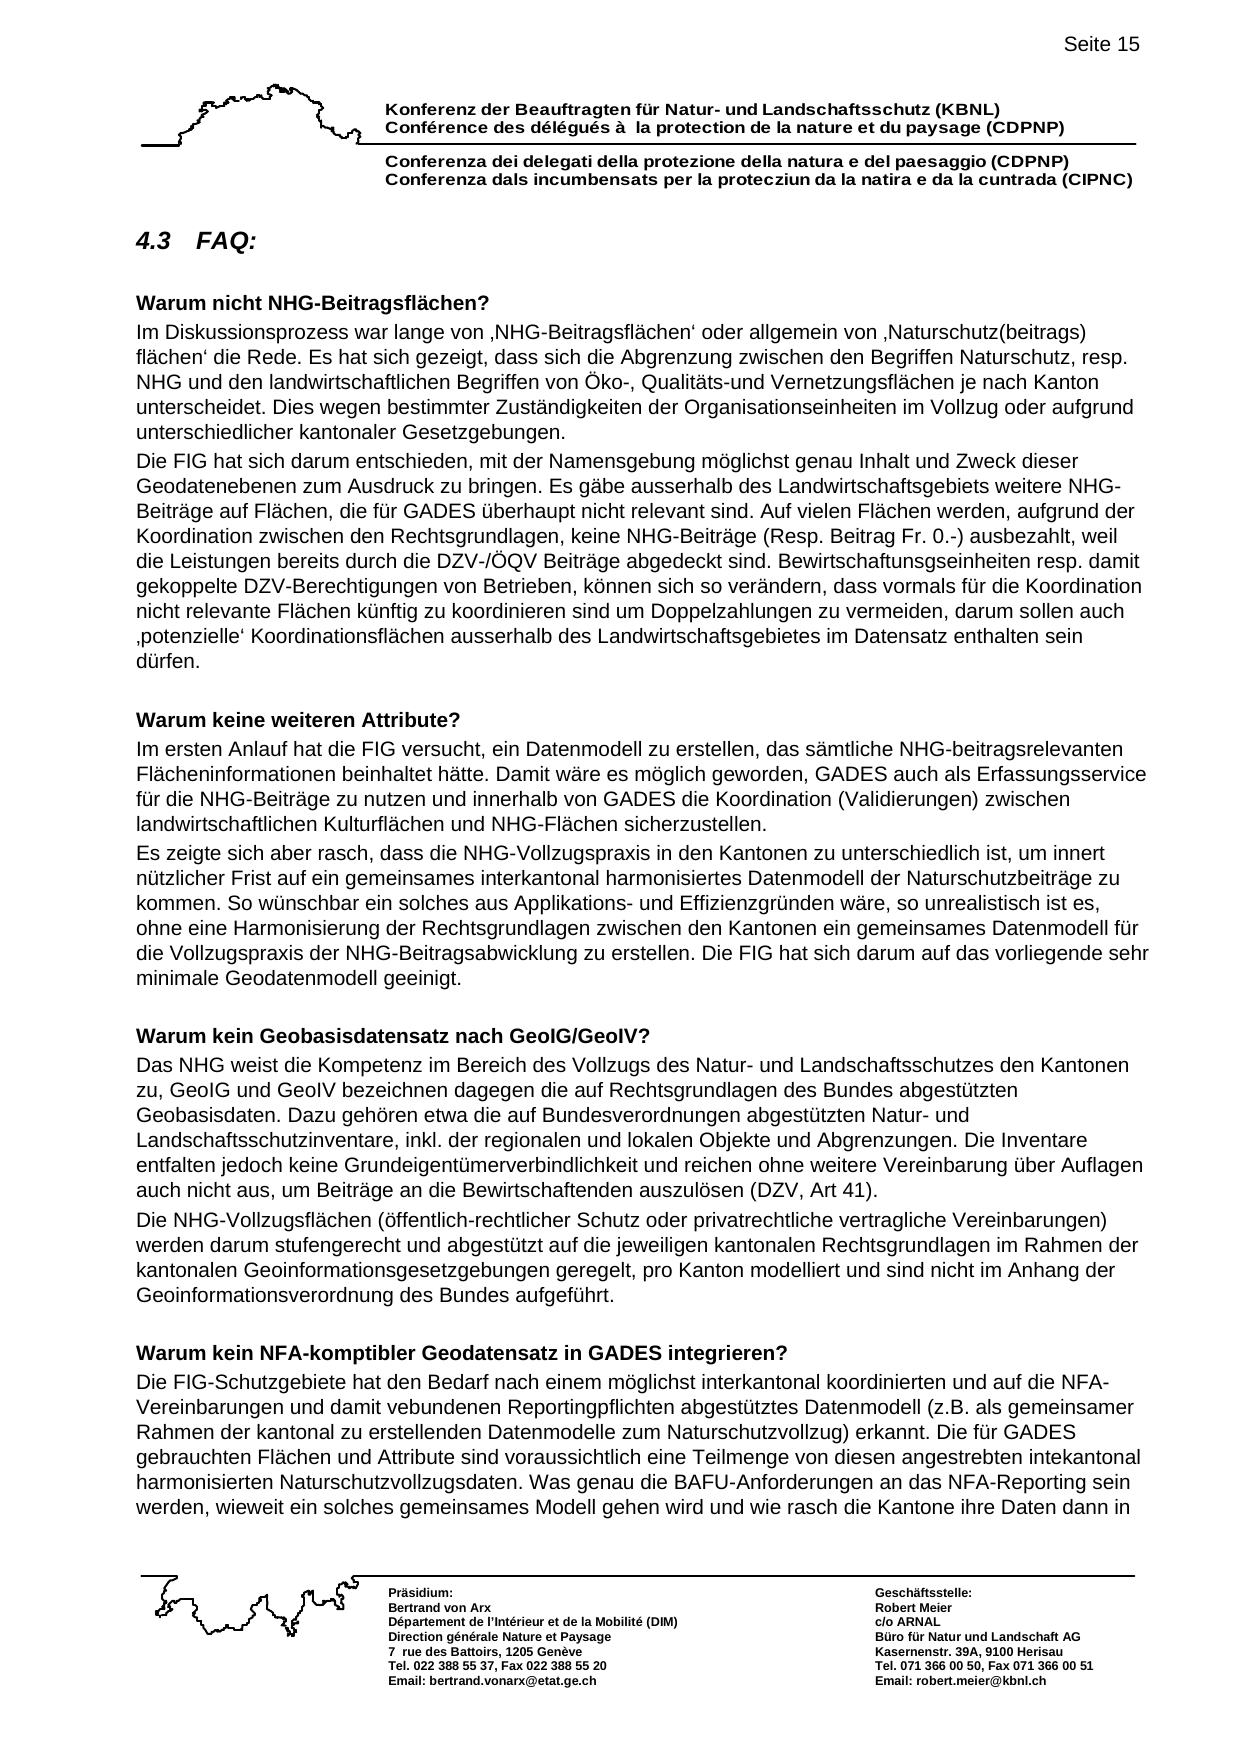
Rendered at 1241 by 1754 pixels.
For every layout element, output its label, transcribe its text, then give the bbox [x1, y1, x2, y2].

text Es zeigte sich aber rasch, dass die NHG-Vollzugspraxis in den Kantonen zu unterschiedlich ist, um innert nützlicher Frist auf ein gemeinsames interkantonal harmonisiertes Datenmodell der Naturschutzbeiträge zu kommen. So wünschbar ein solches aus Applikations- und Effizienzgründen wäre, so unrealistisch ist es, ohne eine Harmonisierung der Rechtsgrundlagen zwischen den Kantonen ein gemeinsames Datenmodell für die Vollzugspraxis der NHG-Beitragsabwicklung zu erstellen. Die FIG hat sich darum auf das vorliegende sehr minimale Geodatenmodell geeinigt. [136, 840, 1152, 990]
text Im ersten Anlauf hat die FIG versucht, ein Datenmodell zu erstellen, das sämtliche NHG-beitragsrelevanten Flächeninformationen beinhaltet hätte. Damit wäre es möglich geworden, GADES auch als Erfassungsservice für die NHG-Beiträge zu nutzen und innerhalb von GADES die Koordination (Validierungen) zwischen landwirtschaftlichen Kulturflächen und NHG-Flächen sicherzustellen. [136, 736, 1152, 836]
subtitle FAQ: [136, 226, 1152, 254]
text Warum keine weiteren Attribute? [136, 706, 1152, 731]
text Das NHG weist die Kompetenz im Bereich des Vollzugs des Natur- und Landschaftsschutzes den Kantonen zu, GeoIG und GeoIV bezeichnen dagegen die auf Rechtsgrundlagen des Bundes abgestützten Geobasisdaten. Dazu gehören etwa die auf Bundesverordnungen abgestützten Natur- und Landschaftsschutzinventare, inkl. der regionalen und lokalen Objekte und Abgrenzungen. Die Inventare entfalten jedoch keine Grundeigentümerverbindlichkeit und reichen ohne weitere Vereinbarung über Auflagen auch nicht aus, um Beiträge an die Bewirtschaftenden auszulösen (DZV, Art 41). [136, 1052, 1152, 1202]
text Warum kein NFA-komptibler Geodatensatz in GADES integrieren? [136, 1340, 1152, 1365]
text Im Diskussionsprozess war lange von ‚NHG-Beitragsflächen‘ oder allgemein von ‚Naturschutz(beitrags) flächen‘ die Rede. Es hat sich gezeigt, dass sich die Abgrenzung zwischen den Begriffen Naturschutz, resp. NHG und den landwirtschaftlichen Begriffen von Öko-, Qualitäts-und Vernetzungsflächen je nach Kanton unterscheidet. Dies wegen bestimmter Zuständigkeiten der Organisationseinheiten im Vollzug oder aufgrund unterschiedlicher kantonaler Gesetzgebungen. [136, 319, 1152, 444]
text Warum kein Geobasisdatensatz nach GeoIG/GeoIV? [136, 1023, 1152, 1048]
text Die NHG-Vollzugsflächen (öffentlich-rechtlicher Schutz oder privatrechtliche vertragliche Vereinbarungen) werden darum stufengerecht und abgestützt auf die jeweiligen kantonalen Rechtsgrundlagen im Rahmen der kantonalen Geoinformationsgesetzgebungen geregelt, pro Kanton modelliert und sind nicht im Anhang der Geoinformationsverordnung des Bundes aufgeführt. [136, 1206, 1152, 1306]
text Die FIG hat sich darum entschieden, mit der Namensgebung möglichst genau Inhalt und Zweck dieser Geodatenebenen zum Ausdruck zu bringen. Es gäbe ausserhalb des Landwirtschaftsgebiets weitere NHG-Beiträge auf Flächen, die für GADES überhaupt nicht relevant sind. Auf vielen Flächen werden, aufgrund der Koordination zwischen den Rechtsgrundlagen, keine NHG-Beiträge (Resp. Beitrag Fr. 0.-) ausbezahlt, weil die Leistungen bereits durch die DZV-/ÖQV Beiträge abgedeckt sind. Bewirtschaftunsgseinheiten resp. damit gekoppelte DZV-Berechtigungen von Betrieben, können sich so verändern, dass vormals für die Koordination nicht relevante Flächen künftig zu koordinieren sind um Doppelzahlungen zu vermeiden, darum sollen auch ‚potenzielle‘ Koordinationsflächen ausserhalb des Landwirtschaftsgebietes im Datensatz enthalten sein dürfen. [136, 448, 1152, 673]
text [136, 1369, 1152, 1519]
text Warum nicht NHG-Beitragsflächen? [136, 290, 1152, 315]
